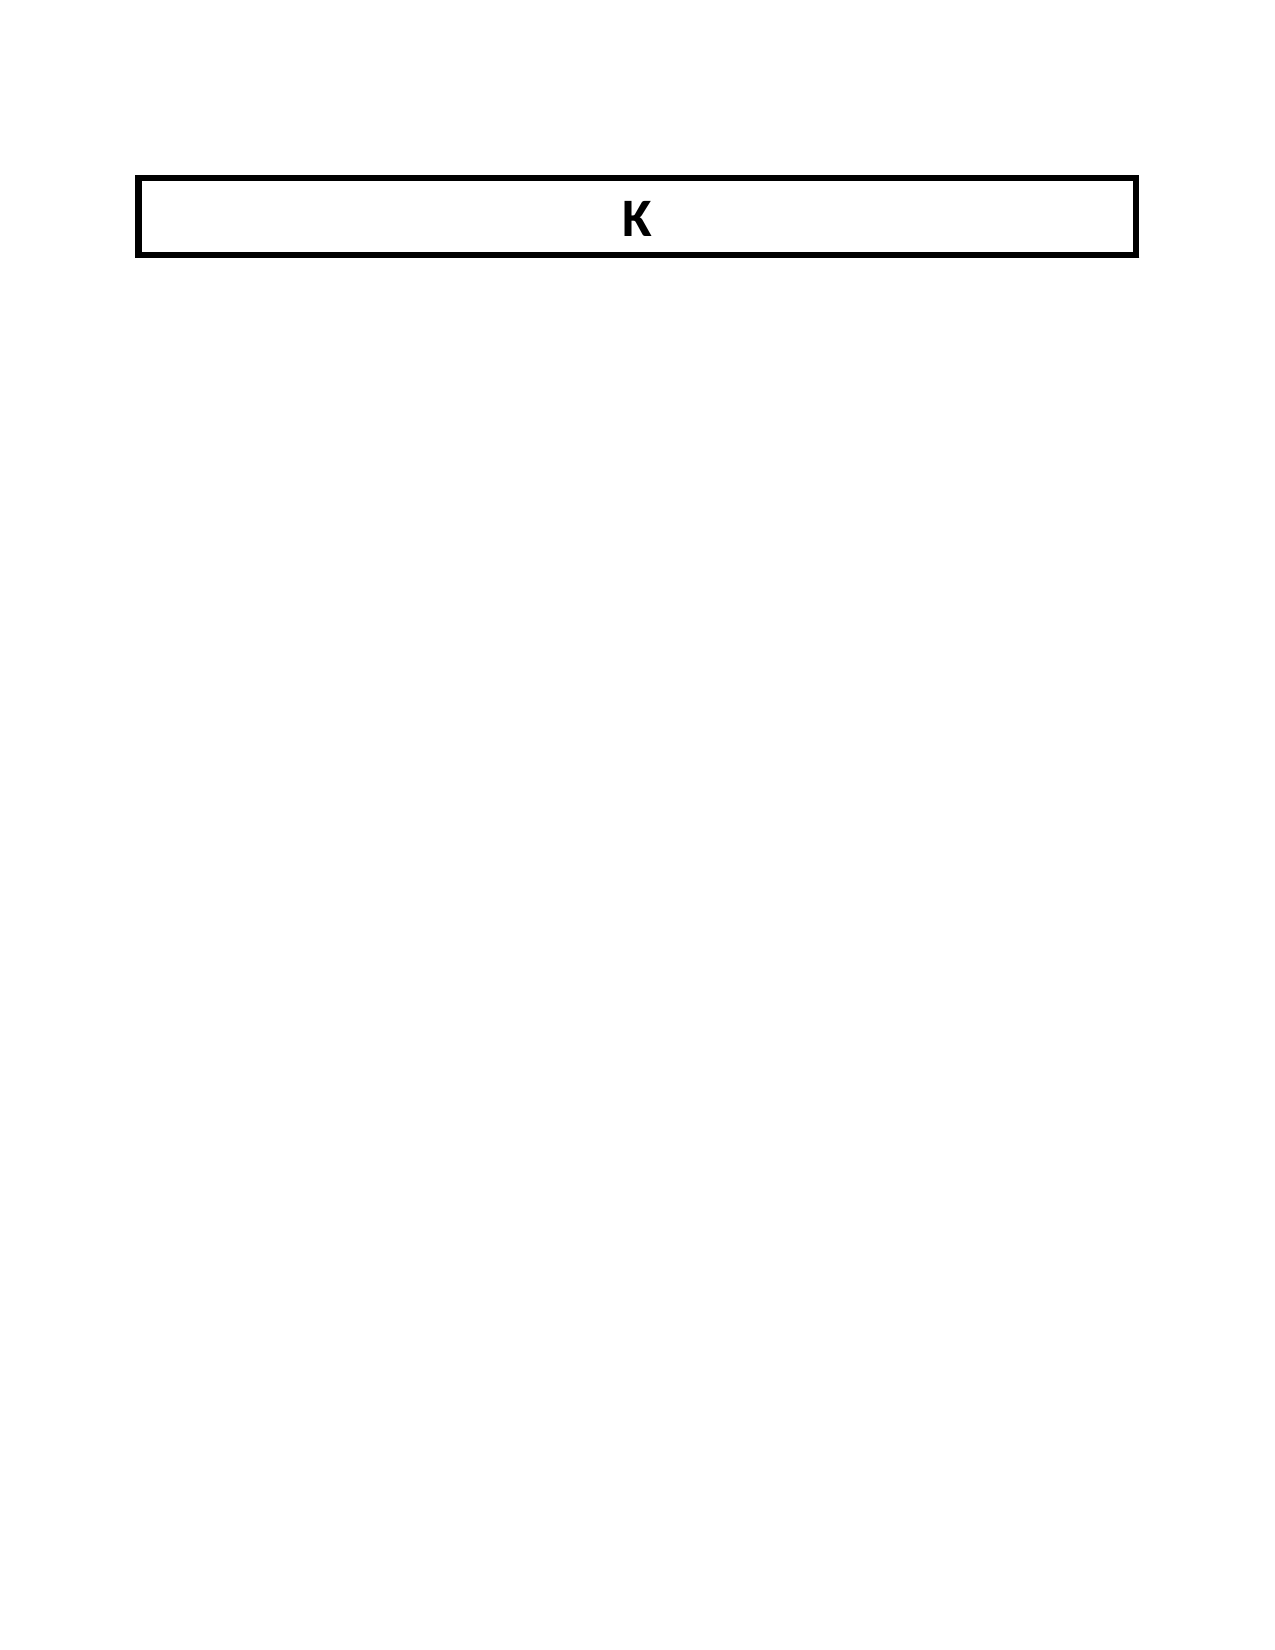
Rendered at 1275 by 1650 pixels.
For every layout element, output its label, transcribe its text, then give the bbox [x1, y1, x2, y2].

subtitle K [142, 181, 1133, 252]
